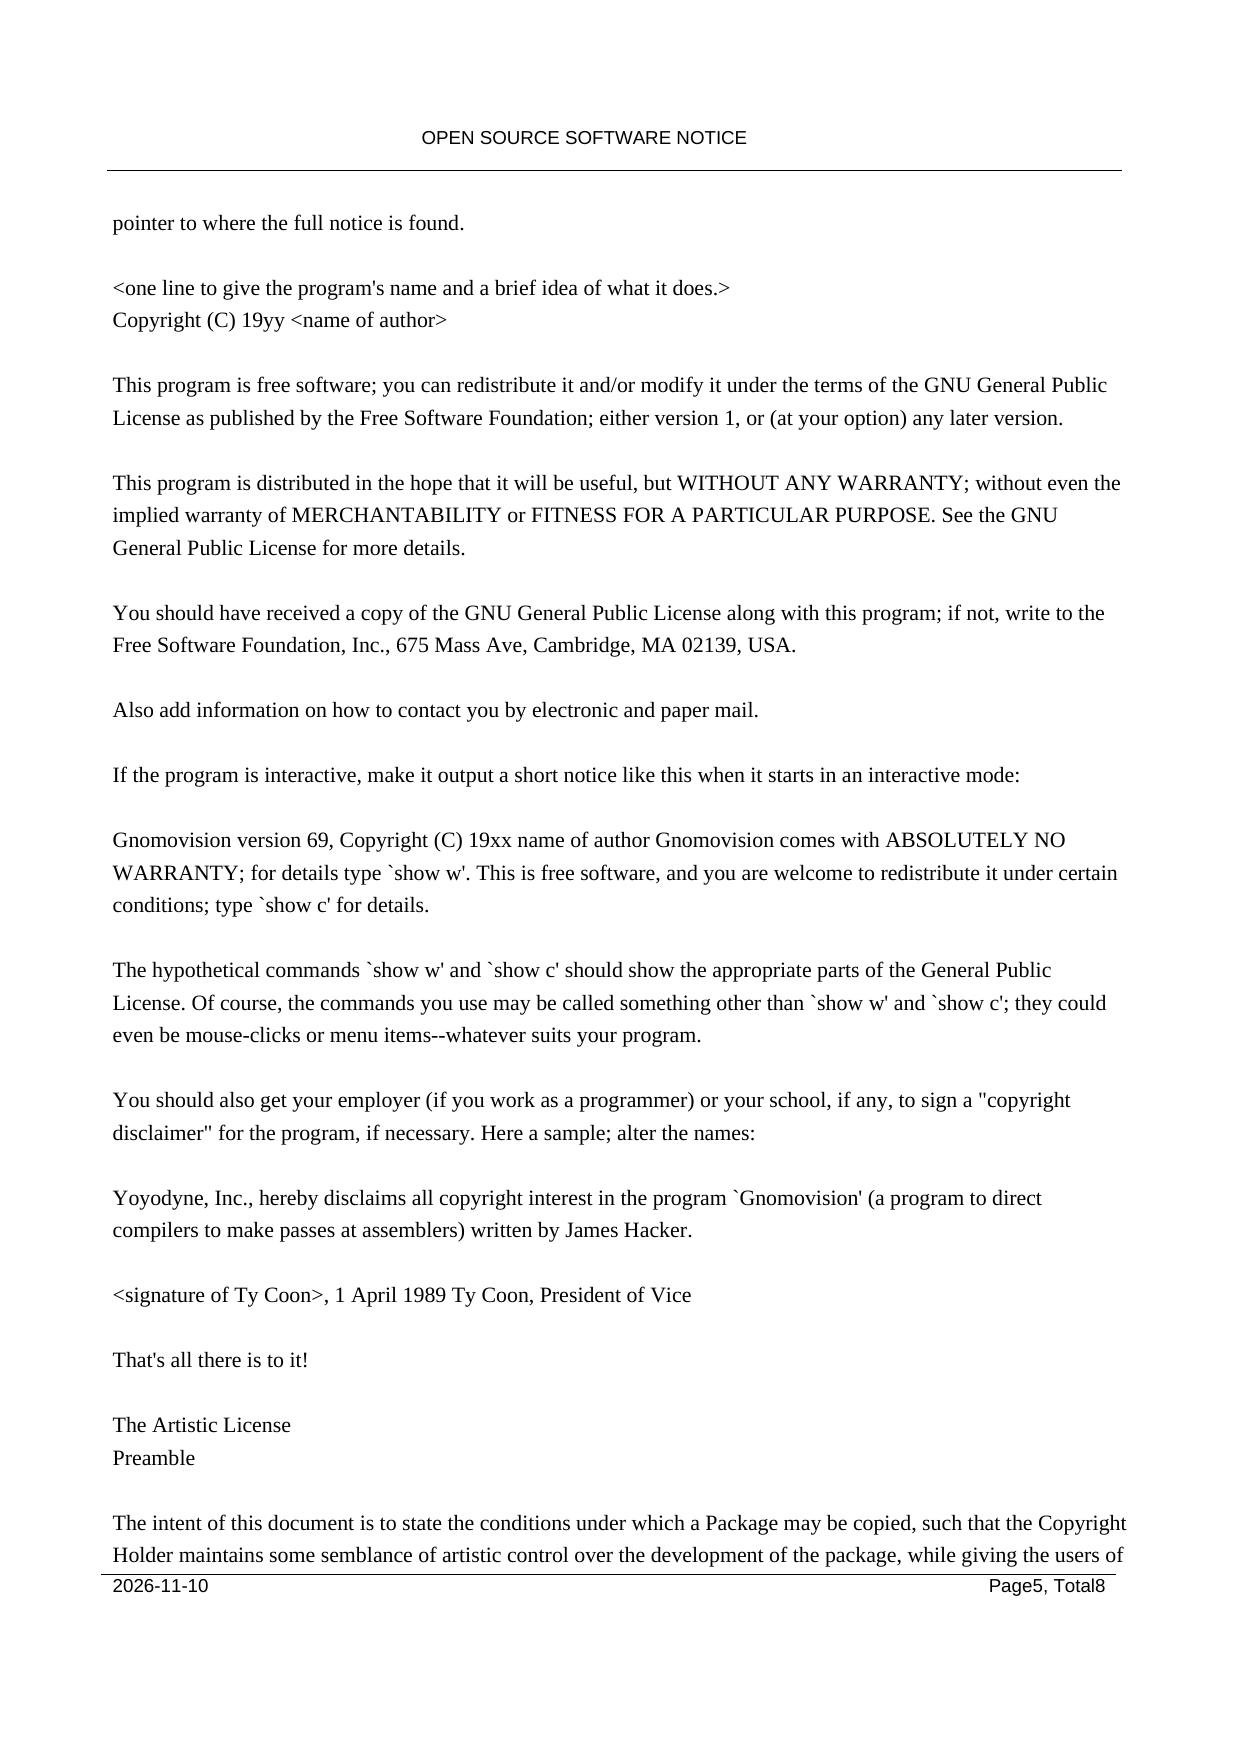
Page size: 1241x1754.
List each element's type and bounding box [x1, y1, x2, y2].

text [112, 206, 1128, 1571]
